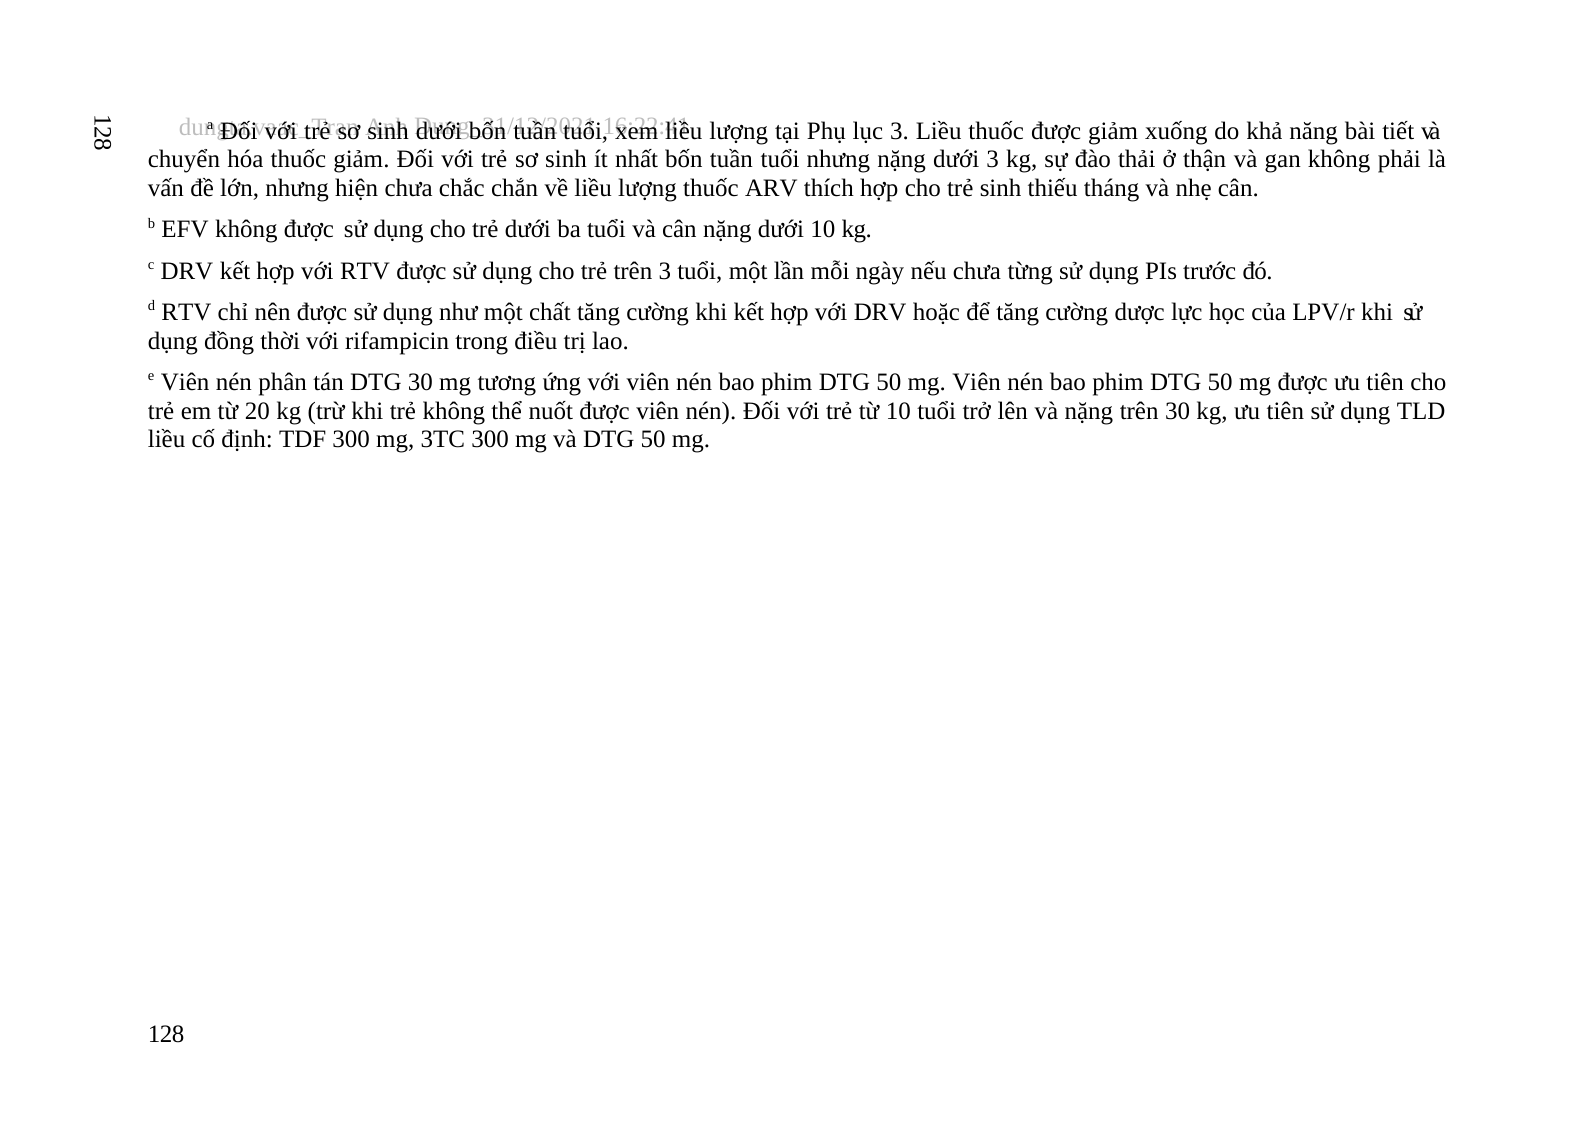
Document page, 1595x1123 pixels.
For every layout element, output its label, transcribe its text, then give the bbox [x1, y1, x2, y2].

text d RTV chỉ nên được sử dụng như một chất tăng cường khi kết hợp với DRV hoặc để tăng cường dược lực học của LPV/r khi sử dụng đồng thời với rifampicin trong điều trị lao. [148, 297, 1445, 354]
text c DRV kết hợp với RTV được sử dụng cho trẻ trên 3 tuổi, một lần mỗi ngày nếu chưa từng sử dụng PIs trước đó. [148, 256, 1469, 284]
text b EFV không được sử dụng cho trẻ dưới ba tuổi và cân nặng dưới 10 kg. [148, 214, 1469, 243]
text a Đối với trẻ sơ sinh dưới bốn tuần tuổi, xem liều lượng tại Phụ lục 3. Liều thuốc được giảm xuống do khả năng bài tiết và chuyển hóa thuốc giảm. Đối với trẻ sơ sinh ít nhất bốn tuần tuổi nhưng nặng dưới 3 kg, sự đào thải ở thận và gan không phải là vấn đề lớn, nhưng hiện chưa chắc chắn về liều lượng thuốc ARV thích hợp cho trẻ sinh thiếu tháng và nhẹ cân. [148, 116, 1447, 202]
text e Viên nén phân tán DTG 30 mg tương ứng với viên nén bao phim DTG 50 mg. Viên nén bao phim DTG 50 mg được ưu tiên cho trẻ em từ 20 kg (trừ khi trẻ không thể nuốt được viên nén). Đối với trẻ từ 10 tuổi trở lên và nặng trên 30 kg, ưu tiên sử dụng TLD liều cố định: TDF 300 mg, 3TC 300 mg và DTG 50 mg. [148, 367, 1447, 453]
